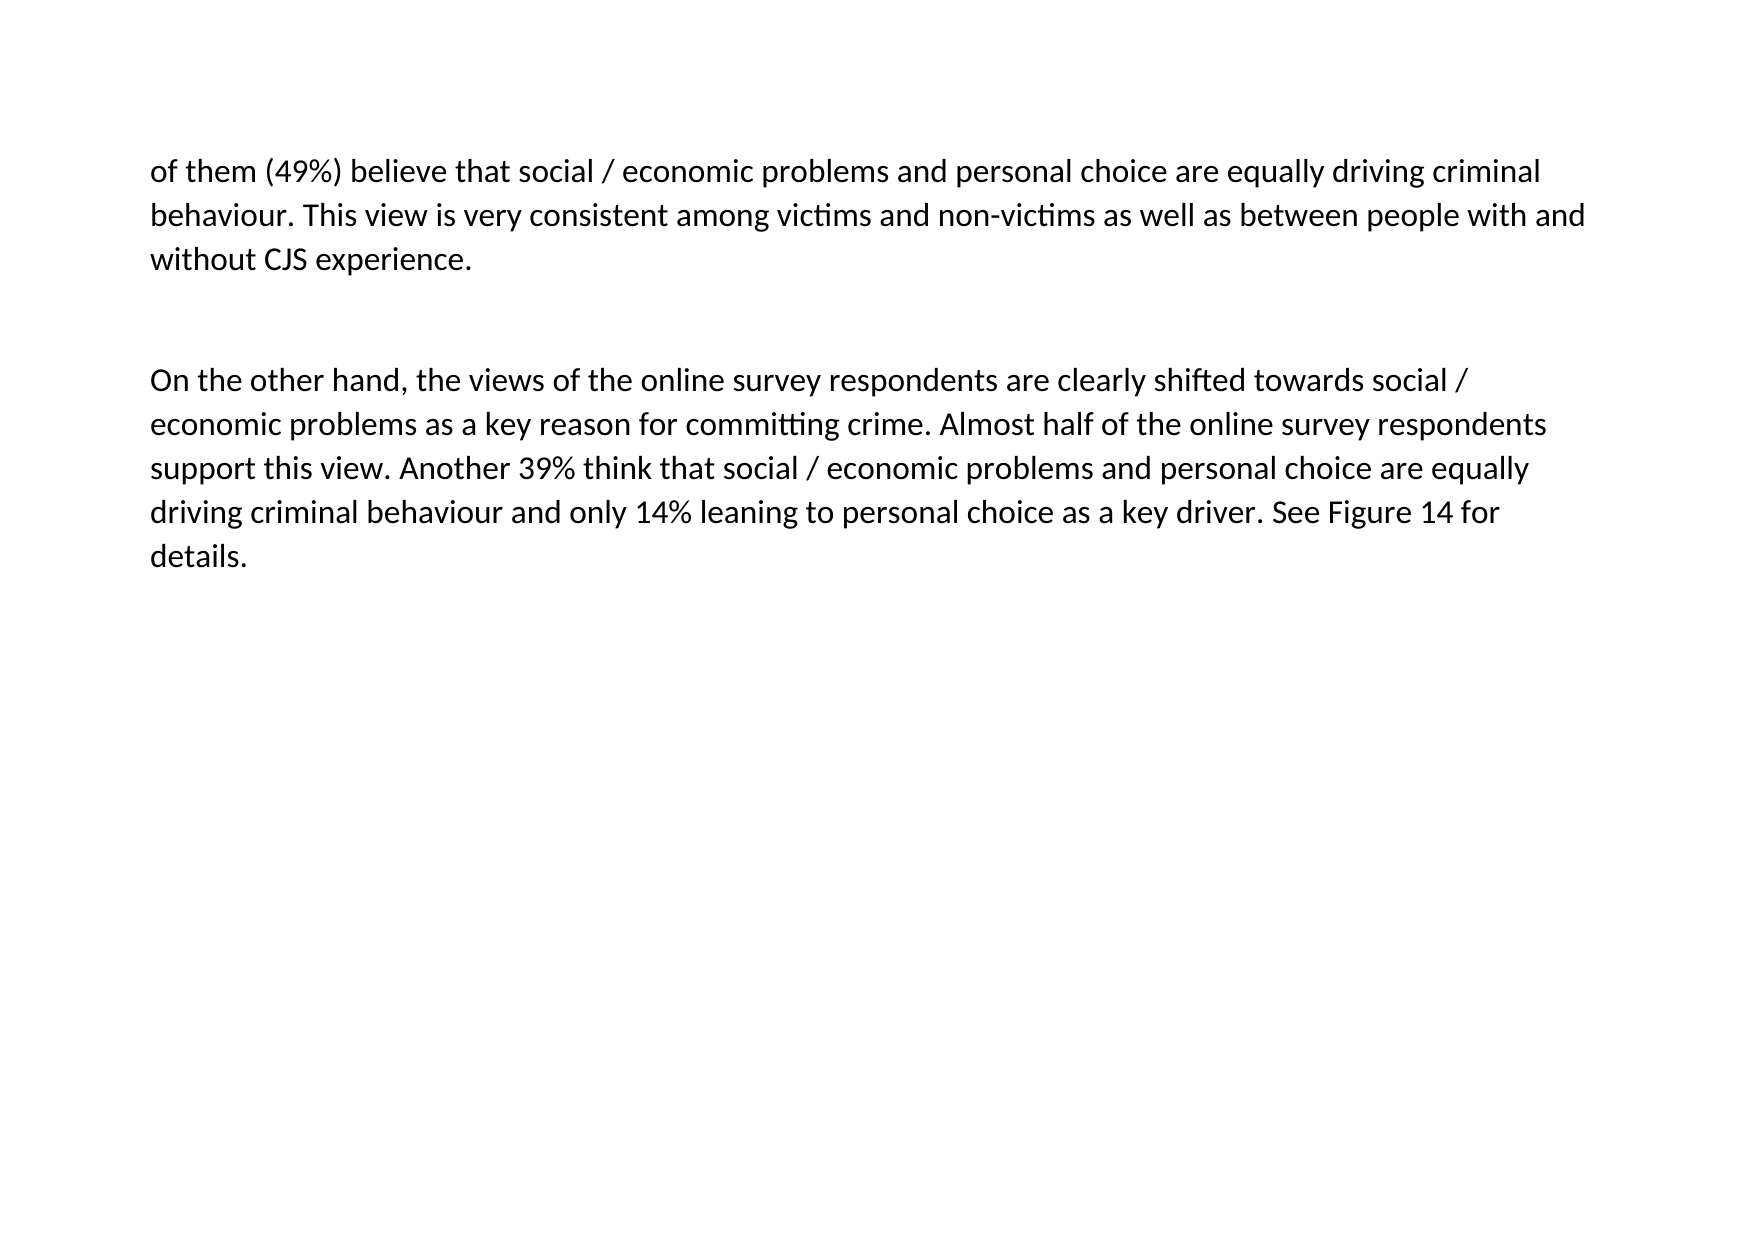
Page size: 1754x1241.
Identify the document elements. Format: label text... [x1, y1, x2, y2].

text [150, 150, 1604, 279]
text On the other hand, the views of the online survey respondents are clearly shifted towards social / economic problems as a key reason for committing crime. Almost half of the online survey respondents support this view. Another 39% think that social / economic problems and personal choice are equally driving criminal behaviour and only 14% leaning to personal choice as a key driver. See Figure 14 for details. [150, 359, 1604, 576]
